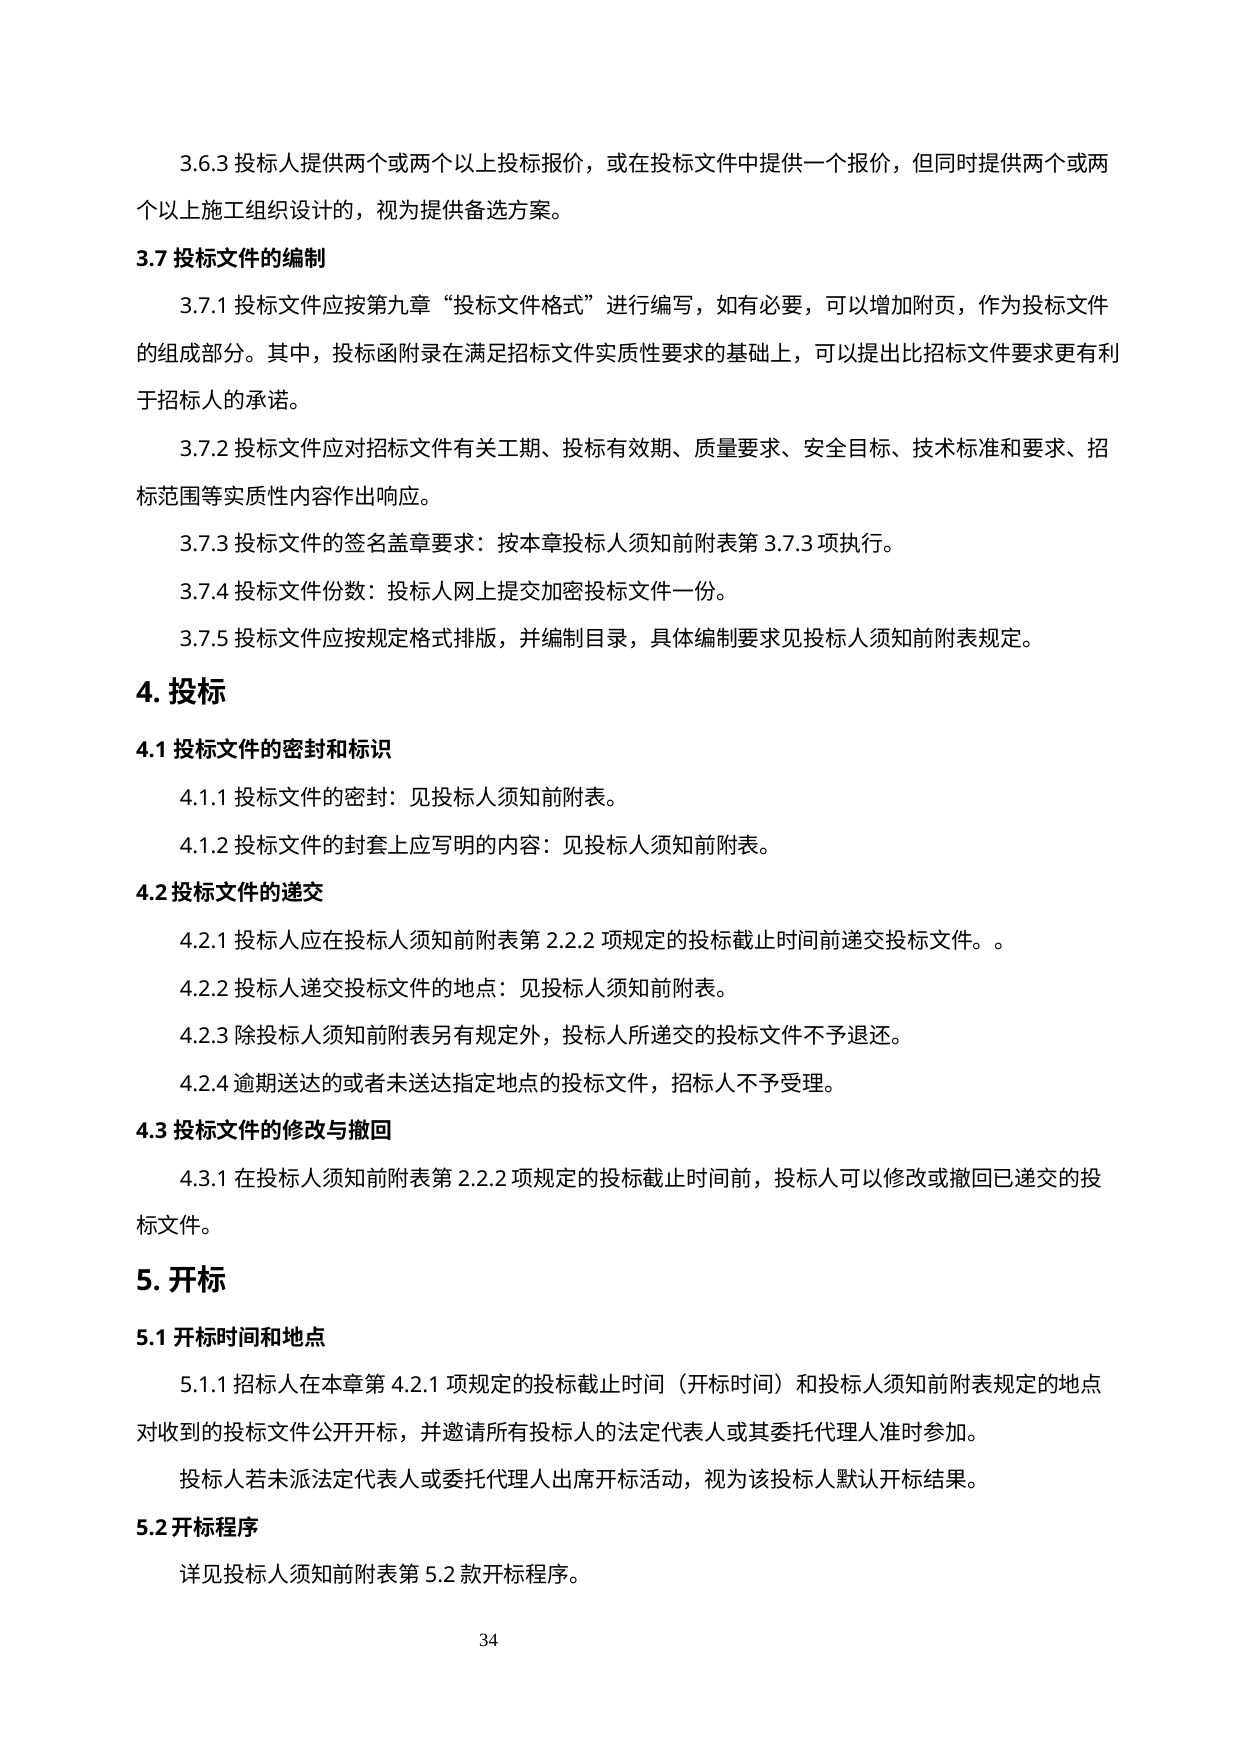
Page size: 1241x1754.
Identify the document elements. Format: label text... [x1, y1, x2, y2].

subtitle 5.2开标程序 [136, 1510, 1122, 1542]
subtitle 3.7 投标文件的编制 [136, 241, 1122, 273]
text 投标人若未派法定代表人或委托代理人出席开标活动，视为该投标人默认开标结果。 [136, 1462, 1122, 1494]
text 4.1.1 投标文件的密封：见投标人须知前附表。 [136, 780, 1122, 812]
text 3.7.3 投标文件的签名盖章要求：按本章投标人须知前附表第3.7.3项执行。 [136, 526, 1122, 558]
text 4.3.1 在投标人须知前附表第2.2.2项规定的投标截止时间前，投标人可以修改或撤回已递交的投标文件。 [136, 1161, 1122, 1240]
text 3.7.2 投标文件应对招标文件有关工期、投标有效期、质量要求、安全目标、技术标准和要求、招标范围等实质性内容作出响应。 [136, 431, 1122, 510]
text 4.2.1 投标人应在投标人须知前附表第 2.2.2 项规定的投标截止时间前递交投标文件。。 [136, 923, 1122, 955]
subtitle 4. 投标 [136, 669, 1122, 711]
subtitle 5.1 开标时间和地点 [136, 1319, 1122, 1351]
subtitle 4.2投标文件的递交 [136, 875, 1122, 907]
text 5.1.1招标人在本章第 4.2.1 项规定的投标截止时间（开标时间）和投标人须知前附表规定的地点对收到的投标文件公开开标，并邀请所有投标人的法定代表人或其委托代理人准时参加。 [136, 1367, 1122, 1446]
text 3.7.1 投标文件应按第九章“投标文件格式”进行编写，如有必要，可以增加附页，作为投标文件的组成部分。其中，投标函附录在满足招标文件实质性要求的基础上，可以提出比招标文件要求更有利于招标人的承诺。 [136, 288, 1122, 415]
subtitle 5. 开标 [136, 1256, 1122, 1298]
text 4.1.2 投标文件的封套上应写明的内容：见投标人须知前附表。 [136, 828, 1122, 859]
text 4.2.4逾期送达的或者未送达指定地点的投标文件，招标人不予受理。 [136, 1066, 1122, 1097]
text 3.6.3 投标人提供两个或两个以上投标报价，或在投标文件中提供一个报价，但同时提供两个或两个以上施工组织设计的，视为提供备选方案。 [136, 146, 1122, 225]
text 4.2.3 除投标人须知前附表另有规定外，投标人所递交的投标文件不予退还。 [136, 1018, 1122, 1050]
text 3.7.5 投标文件应按规定格式排版，并编制目录，具体编制要求见投标人须知前附表规定。 [136, 621, 1122, 653]
subtitle 4.1 投标文件的密封和标识 [136, 732, 1122, 764]
subtitle 4.3 投标文件的修改与撤回 [136, 1113, 1122, 1145]
text 3.7.4 投标文件份数：投标人网上提交加密投标文件一份。 [136, 574, 1122, 606]
text 4.2.2 投标人递交投标文件的地点：见投标人须知前附表。 [136, 971, 1122, 1002]
text 详见投标人须知前附表第5.2款开标程序。 [136, 1557, 1122, 1589]
